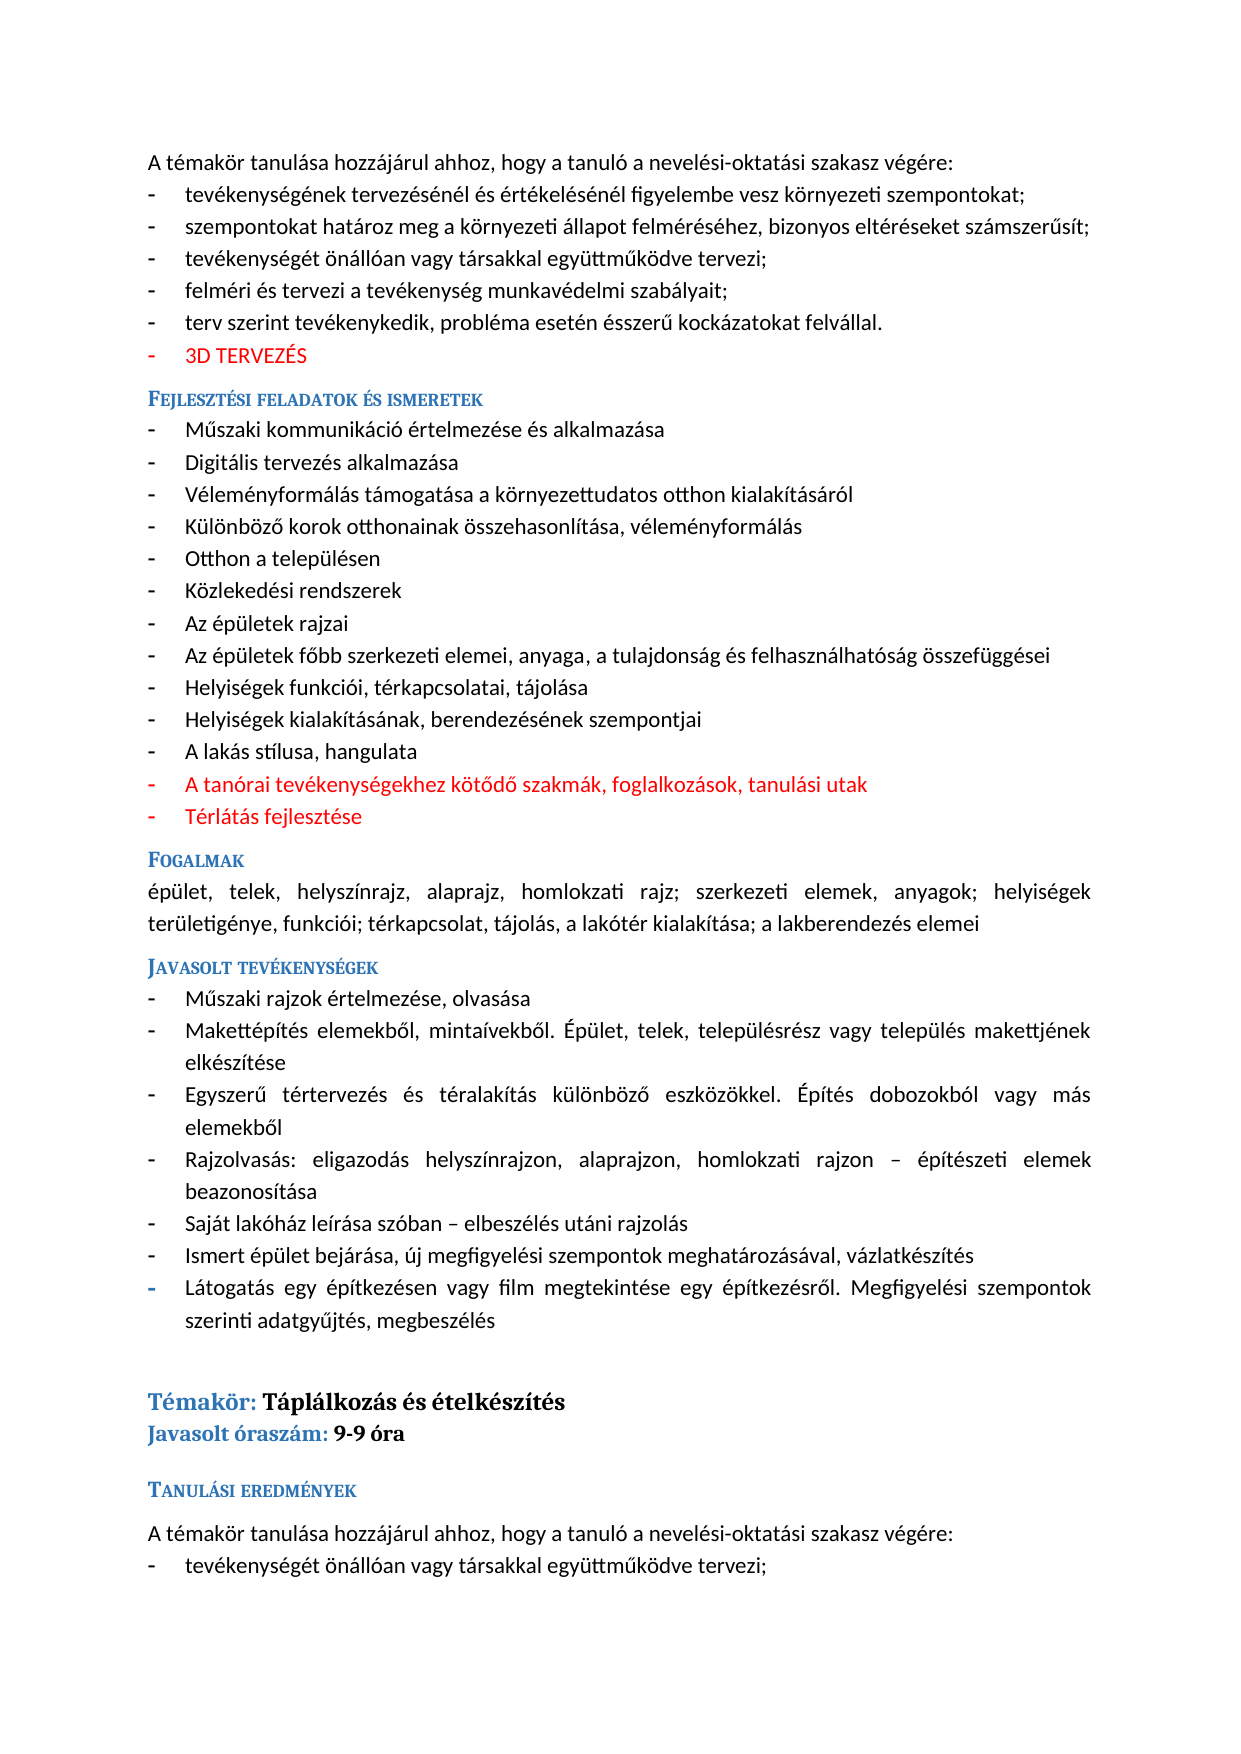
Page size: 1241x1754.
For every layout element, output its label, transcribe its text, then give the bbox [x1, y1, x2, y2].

text Témakör: Táplálkozás és ételkészítés [148, 1388, 1093, 1417]
text Saját lakóház leírása szóban – elbeszélés utáni rajzolás [148, 1209, 1093, 1237]
text tevékenységét önállóan vagy társakkal együttműködve tervezi; [148, 1551, 1093, 1579]
text Makettépítés elemekből, mintaívekből. Épület, telek, településrész vagy település makettjének elkészítése [148, 1016, 1093, 1076]
text Digitális tervezés alkalmazása [148, 448, 1093, 476]
text Műszaki rajzok értelmezése, olvasása [148, 984, 1093, 1012]
text Közlekedési rendszerek [148, 577, 1093, 604]
text Helyiségek funkciói, térkapcsolatai, tájolása [148, 673, 1093, 701]
text Az épületek főbb szerkezeti elemei, anyaga, a tulajdonság és felhasználhatóság összefüggései [148, 641, 1093, 669]
text Tanulási eredmények [148, 1476, 1093, 1503]
text A témakör tanulása hozzájárul ahhoz, hogy a tanuló a nevelési-oktatási szakasz végére: [148, 1519, 1093, 1547]
text Ismert épület bejárása, új megfigyelési szempontok meghatározásával, vázlatkészítés [148, 1241, 1093, 1269]
text Rajzolvasás: eligazodás helyszínrajzon, alaprajzon, homlokzati rajzon – építészeti elemek beazonosítása [148, 1145, 1093, 1205]
text Véleményformálás támogatása a környezettudatos otthon kialakításáról [148, 480, 1093, 508]
text terv szerint tevékenykedik, probléma esetén ésszerű kockázatokat felvállal. [148, 308, 1093, 337]
text Helyiségek kialakításának, berendezésének szempontjai [148, 705, 1093, 733]
text Javasolt tevékenységek [148, 954, 1093, 980]
text Látogatás egy építkezésen vagy film megtekintése egy építkezésről. Megfigyelési szempontok szerinti adatgyűjtés, megbeszélés [148, 1273, 1093, 1334]
text Különböző korok otthonainak összehasonlítása, véleményformálás [148, 512, 1093, 540]
text A témakör tanulása hozzájárul ahhoz, hogy a tanuló a nevelési-oktatási szakasz végére: [148, 148, 1093, 176]
text Otthon a településen [148, 544, 1093, 572]
subtitle Fejlesztési feladatok és ismeretek [148, 385, 1093, 412]
text A tanórai tevékenységekhez kötődő szakmák, foglalkozások, tanulási utak [148, 770, 1093, 798]
text szempontokat határoz meg a környezeti állapot felméréséhez, bizonyos eltéréseket számszerűsít; [148, 212, 1093, 240]
text Az épületek rajzai [148, 609, 1093, 637]
text A lakás stílusa, hangulata [148, 737, 1093, 766]
text tevékenységének tervezésénél és értékelésénél figyelembe vesz környezeti szempontokat; [148, 180, 1093, 208]
text épület, telek, helyszínrajz, alaprajz, homlokzati rajz; szerkezeti elemek, anyagok; helyiségek területigénye, funkciói; térkapcsolat, tájolás, a lakótér kialakítása; a lakberendezés elemei [148, 877, 1093, 937]
subtitle Fogalmak [148, 847, 1093, 873]
text tevékenységét önállóan vagy társakkal együttműködve tervezi; [148, 244, 1093, 272]
text felméri és tervezi a tevékenység munkavédelmi szabályait; [148, 276, 1093, 304]
text Javasolt óraszám: 9-9 óra [148, 1421, 1093, 1447]
text Térlátás fejlesztése [148, 802, 1093, 830]
text Egyszerű tértervezés és téralakítás különböző eszközökkel. Építés dobozokból vagy más elemekből [148, 1080, 1093, 1141]
text Műszaki kommunikáció értelmezése és alkalmazása [148, 416, 1093, 444]
text 3D TERVEZÉS [148, 341, 1093, 369]
